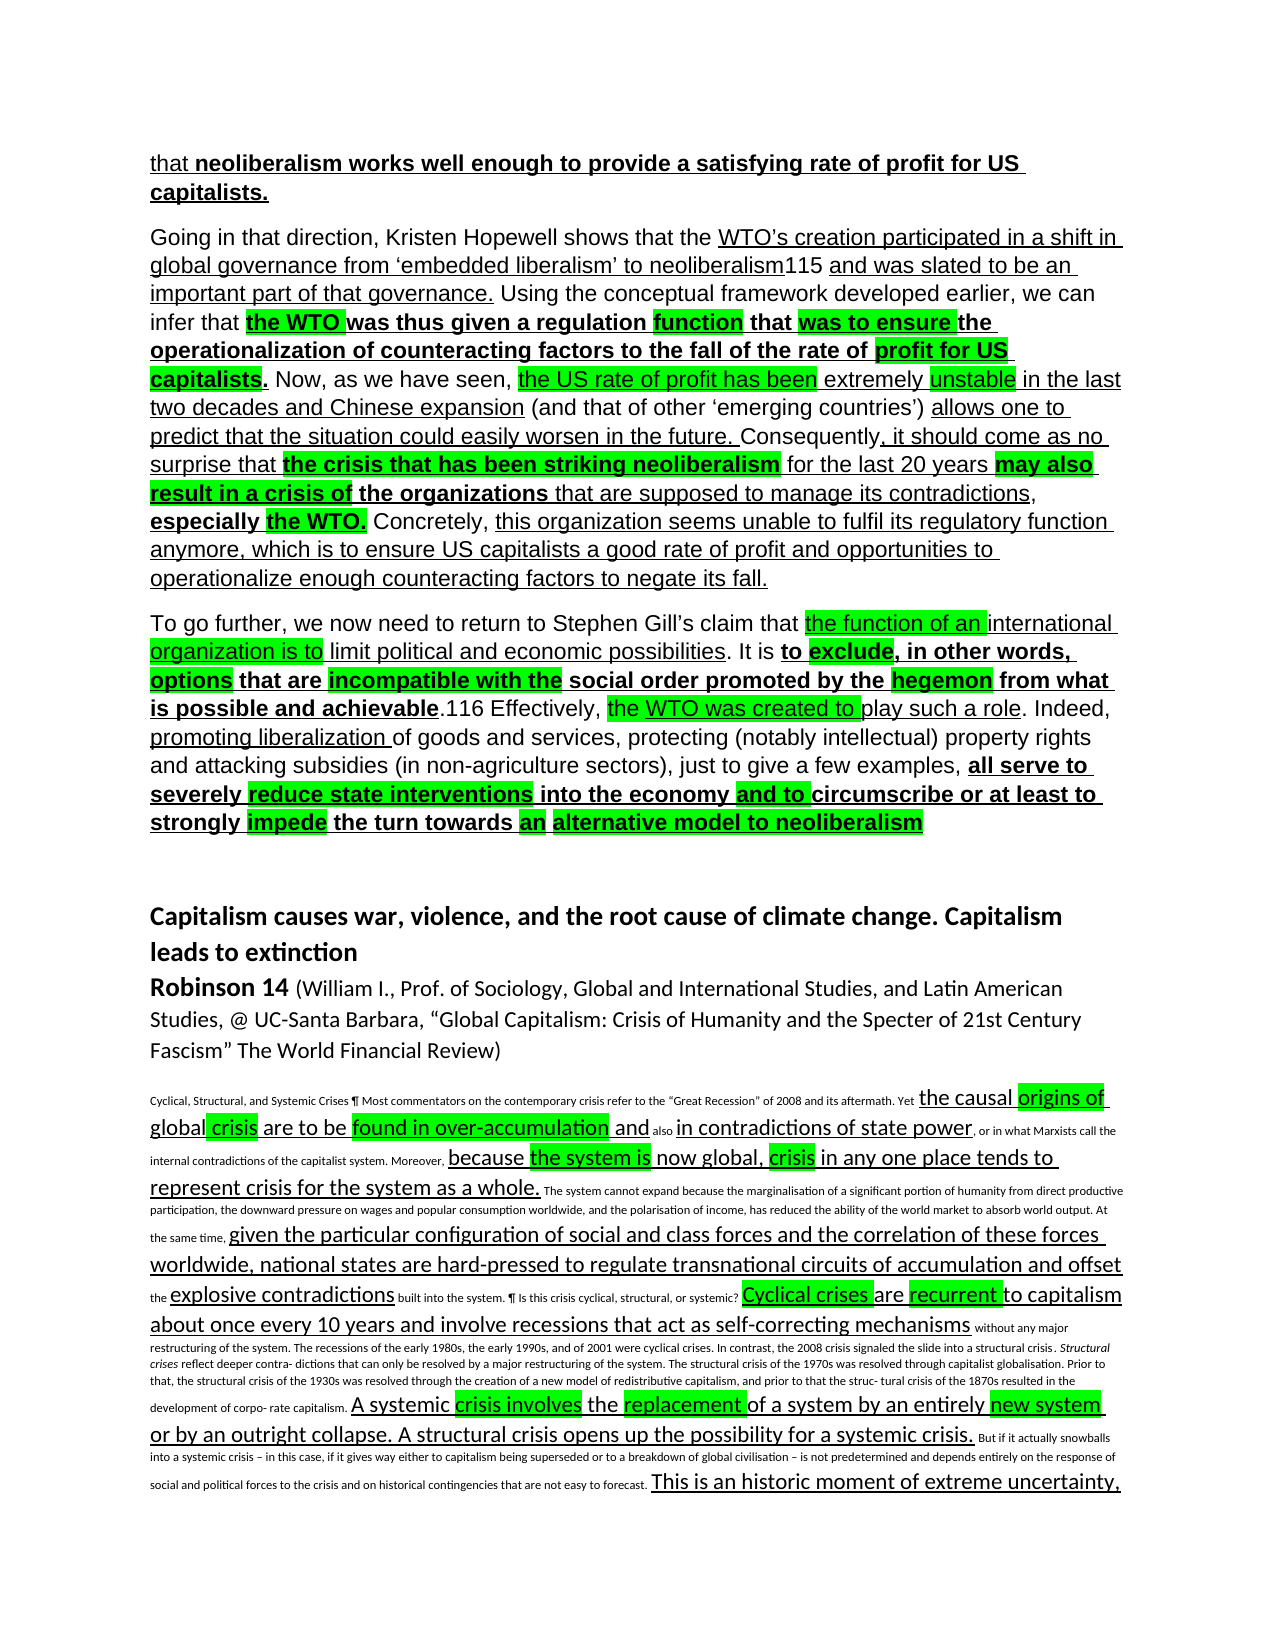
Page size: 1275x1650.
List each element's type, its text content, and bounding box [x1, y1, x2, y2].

text To go further, we now need to return to Stephen Gill’s claim that the function of an international organization is to limit political and economic possibilities. It is to exclude, in other words, options that are incompatible with the social order promoted by the hegemon from what is possible and achievable.116 Effectively, the WTO was created to play such a role. Indeed, promoting liberalization of goods and services, protecting (notably intellectual) property rights and attacking subsidies (in non-agriculture sectors), just to give a few examples, all serve to severely reduce state interventions into the economy and to circumscribe or at least to strongly impede the turn towards an alternative model to neoliberalism [150, 610, 1125, 835]
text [150, 1083, 1125, 1495]
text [150, 150, 1125, 205]
text Capitalism causes war, violence, and the root cause of climate change. Capitalism leads to extinction [150, 899, 1125, 968]
text Going in that direction, Kristen Hopewell shows that the WTO’s creation participated in a shift in global governance from ‘embedded liberalism’ to neoliberalism115 and was slated to be an important part of that governance. Using the conceptual framework developed earlier, we can infer that the WTO was thus given a regulation function that was to ensure the operationalization of counteracting factors to the fall of the rate of profit for US capitalists. Now, as we have seen, the US rate of profit has been extremely unstable in the last two decades and Chinese expansion (and that of other ‘emerging countries’) allows one to predict that the situation could easily worsen in the future. Consequently, it should come as no surprise that the crisis that has been striking neoliberalism for the last 20 years may also result in a crisis of the organizations that are supposed to manage its contradictions, especially the WTO. Concretely, this organization seems unable to fulfil its regulatory function anymore, which is to ensure US capitalists a good rate of profit and opportunities to operationalize enough counteracting factors to negate its fall. [150, 223, 1125, 591]
text Robinson 14 (William I., Prof. of Sociology, Global and International Studies, and Latin American Studies, @ UC-Santa Barbara, “Global Capitalism: Crisis of Humanity and the Specter of 21st Century Fascism” The World Financial Review) [150, 970, 1125, 1064]
